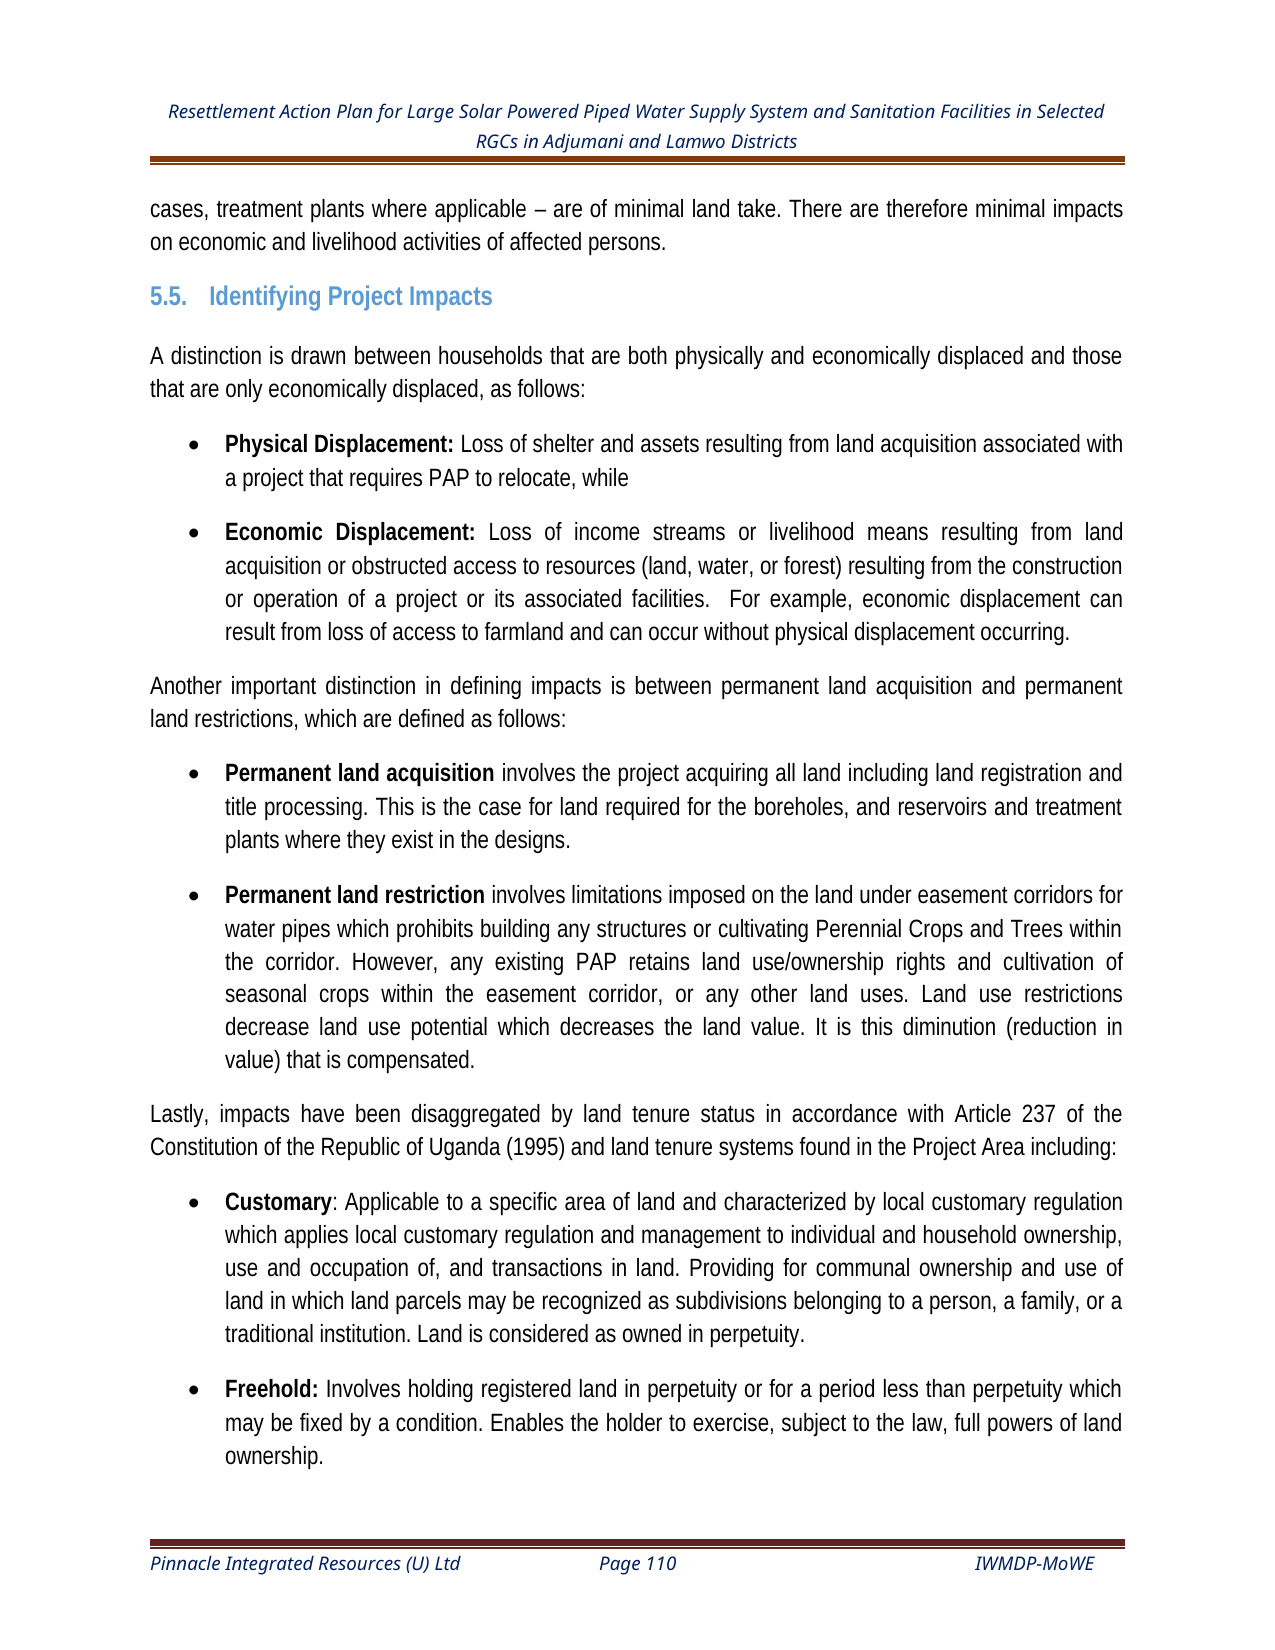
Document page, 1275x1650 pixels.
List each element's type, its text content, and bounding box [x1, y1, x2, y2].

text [150, 194, 1125, 255]
list Permanent land restriction involves limitations imposed on the land under easement corridors for water pipes which prohibits building any structures or cultivating Perennial Crops and Trees within the corridor. However, any existing PAP retains land use/ownership rights and cultivation of seasonal crops within the easement corridor, or any other land uses. Land use restrictions decrease land use potential which decreases the land value. It is this diminution (reduction in value) that is compensated. [187, 879, 1125, 1074]
list Physical Displacement: Loss of shelter and assets resulting from land acquisition associated with a project that requires PAP to relocate, while [187, 428, 1125, 491]
list Freehold: Involves holding registered land in perpetuity or for a period less than perpetuity which may be fixed by a condition. Enables the holder to exercise, subject to the law, full powers of land ownership. [187, 1373, 1125, 1469]
list Customary: Applicable to a specific area of land and characterized by local customary regulation which applies local customary regulation and management to individual and household ownership, use and occupation of, and transactions in land. Providing for communal ownership and use of land in which land parcels may be recognized as subdivisions belonging to a person, a family, or a traditional institution. Land is considered as owned in perpetuity. [187, 1186, 1125, 1348]
list Economic Displacement: Loss of income streams or livelihood means resulting from land acquisition or obstructed access to resources (land, water, or forest) resulting from the construction or operation of a project or its associated facilities. For example, economic displacement can result from loss of access to farmland and can occur without physical displacement occurring. [187, 516, 1125, 646]
text Lastly, impacts have been disaggregated by land tenure status in accordance with Article 237 of the Constitution of the Republic of Uganda (1995) and land tenure systems found in the Project Area including: [150, 1099, 1125, 1161]
text A distinction is drawn between households that are both physically and economically displaced and those that are only economically displaced, as follows: [150, 341, 1125, 403]
text Another important distinction in defining impacts is between permanent land acquisition and permanent land restrictions, which are defined as follows: [150, 671, 1125, 732]
subtitle Identifying Project Impacts [150, 281, 1125, 312]
list Permanent land acquisition involves the project acquiring all land including land registration and title processing. This is the case for land required for the boreholes, and reservoirs and treatment plants where they exist in the designs. [187, 757, 1125, 854]
